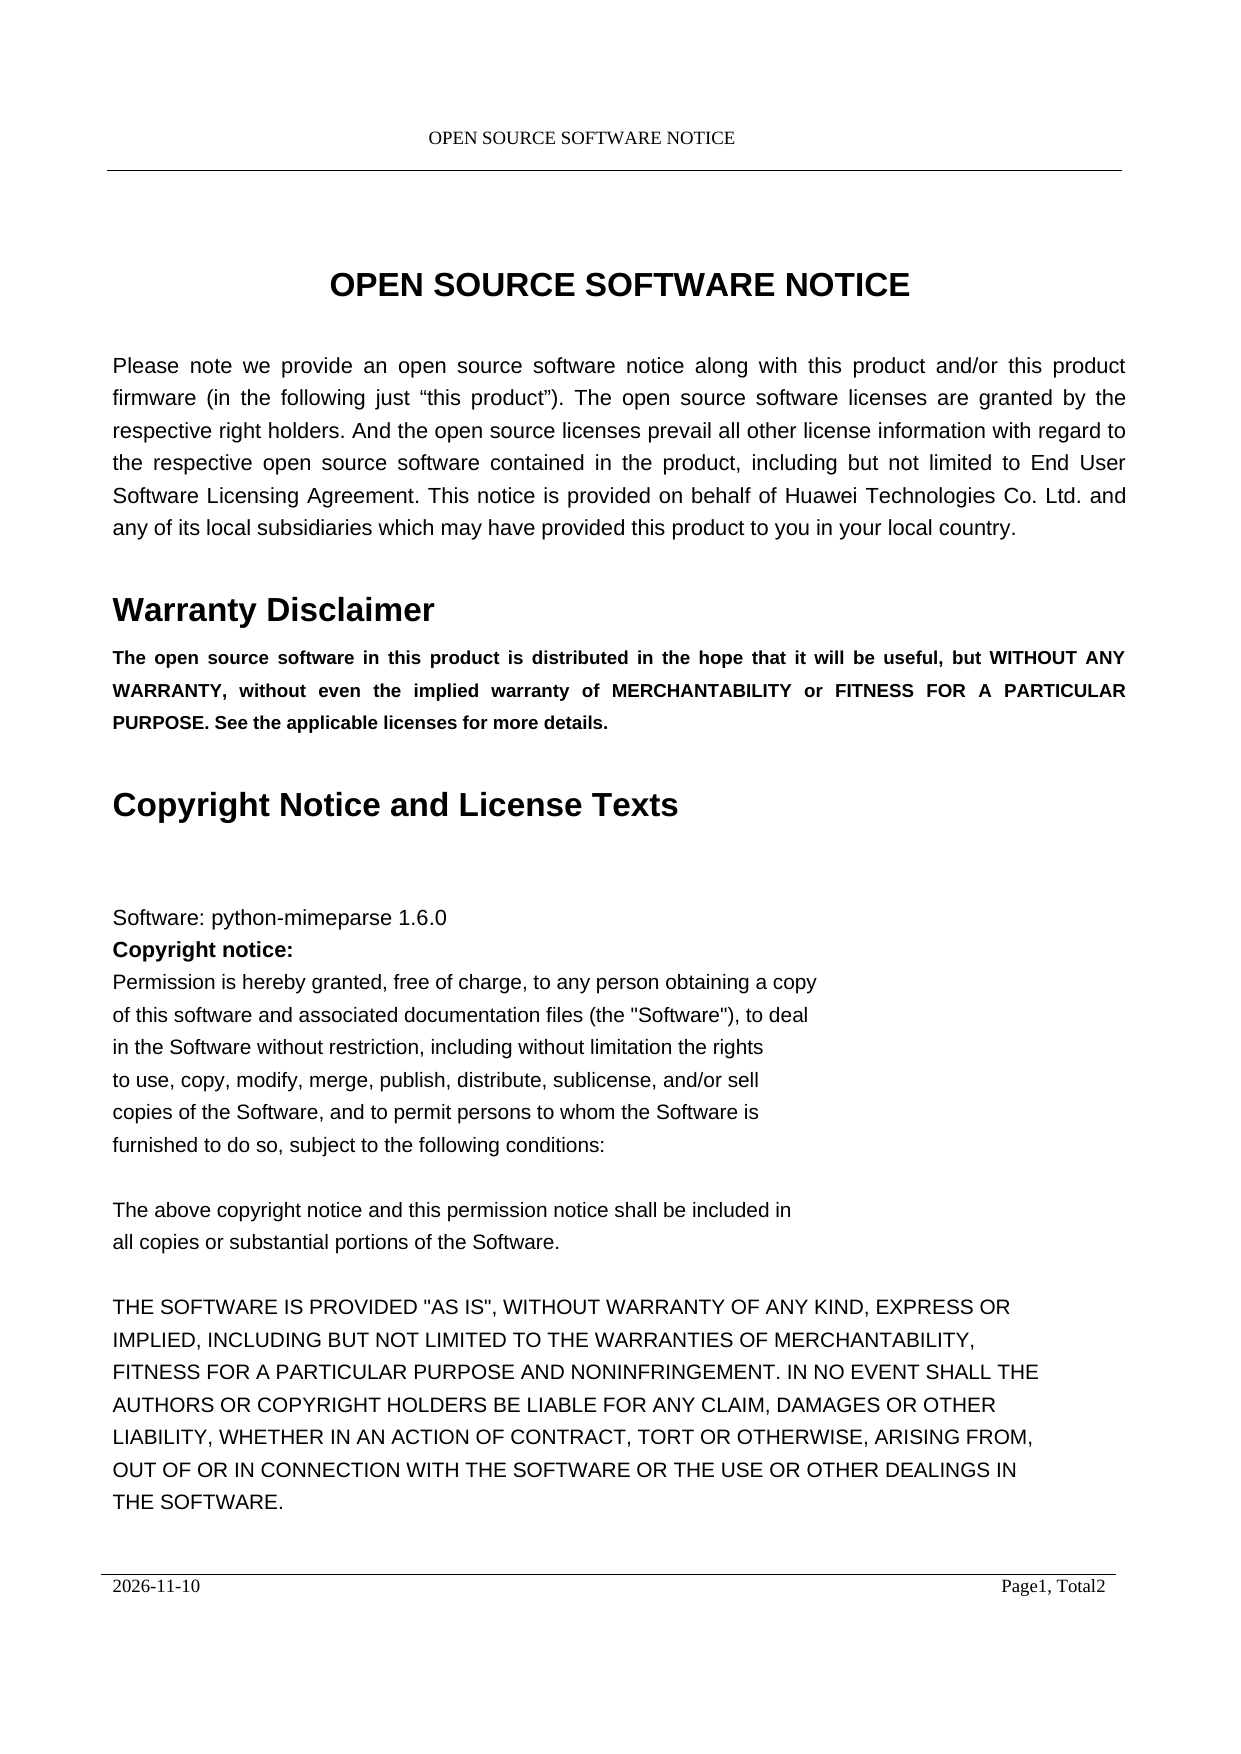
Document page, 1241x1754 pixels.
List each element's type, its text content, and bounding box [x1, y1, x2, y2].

text THE SOFTWARE. [112, 1486, 1128, 1518]
text OUT OF OR IN CONNECTION WITH THE SOFTWARE OR THE USE OR OTHER DEALINGS IN [112, 1453, 1128, 1486]
text Permission is hereby granted, free of charge, to any person obtaining a copy [112, 966, 1128, 998]
text THE SOFTWARE IS PROVIDED "AS IS", WITHOUT WARRANTY OF ANY KIND, EXPRESS OR [112, 1291, 1128, 1323]
text OPEN SOURCE SOFTWARE NOTICE [112, 251, 1128, 316]
text all copies or substantial portions of the Software. [112, 1226, 1128, 1258]
text Software: python-mimeparse 1.6.0 [112, 901, 1128, 933]
text IMPLIED, INCLUDING BUT NOT LIMITED TO THE WARRANTIES OF MERCHANTABILITY, [112, 1323, 1128, 1356]
text AUTHORS OR COPYRIGHT HOLDERS BE LIABLE FOR ANY CLAIM, DAMAGES OR OTHER [112, 1388, 1128, 1421]
text The open source software in this product is distributed in the hope that it will be useful, but WITHOUT ANY WARRANTY, without even the implied warranty of MERCHANTABILITY or FITNESS FOR A PARTICULAR PURPOSE. See the applicable licenses for more details. [112, 641, 1128, 739]
text The above copyright notice and this permission notice shall be included in [112, 1193, 1128, 1226]
text Copyright Notice and License Texts [112, 771, 1128, 836]
text in the Software without restriction, including without limitation the rights [112, 1031, 1128, 1063]
text FITNESS FOR A PARTICULAR PURPOSE AND NONINFRINGEMENT. IN NO EVENT SHALL THE [112, 1356, 1128, 1388]
text Copyright notice: [112, 933, 1128, 966]
text to use, copy, modify, merge, publish, distribute, sublicense, and/or sell [112, 1063, 1128, 1096]
text LIABILITY, WHETHER IN AN ACTION OF CONTRACT, TORT OR OTHERWISE, ARISING FROM, [112, 1421, 1128, 1453]
text of this software and associated documentation files (the "Software"), to deal [112, 998, 1128, 1031]
text Please note we provide an open source software notice along with this product and/or this product firmware (in the following just “this product”). The open source software licenses are granted by the respective right holders. And the open source licenses prevail all other license information with regard to the respective open source software contained in the product, including but not limited to End User Software Licensing Agreement. This notice is provided on behalf of Huawei Technologies Co. Ltd. and any of its local subsidiaries which may have provided this product to you in your local country. [112, 349, 1128, 544]
text furnished to do so, subject to the following conditions: [112, 1128, 1128, 1161]
text copies of the Software, and to permit persons to whom the Software is [112, 1096, 1128, 1128]
text Warranty Disclaimer [112, 576, 1128, 641]
